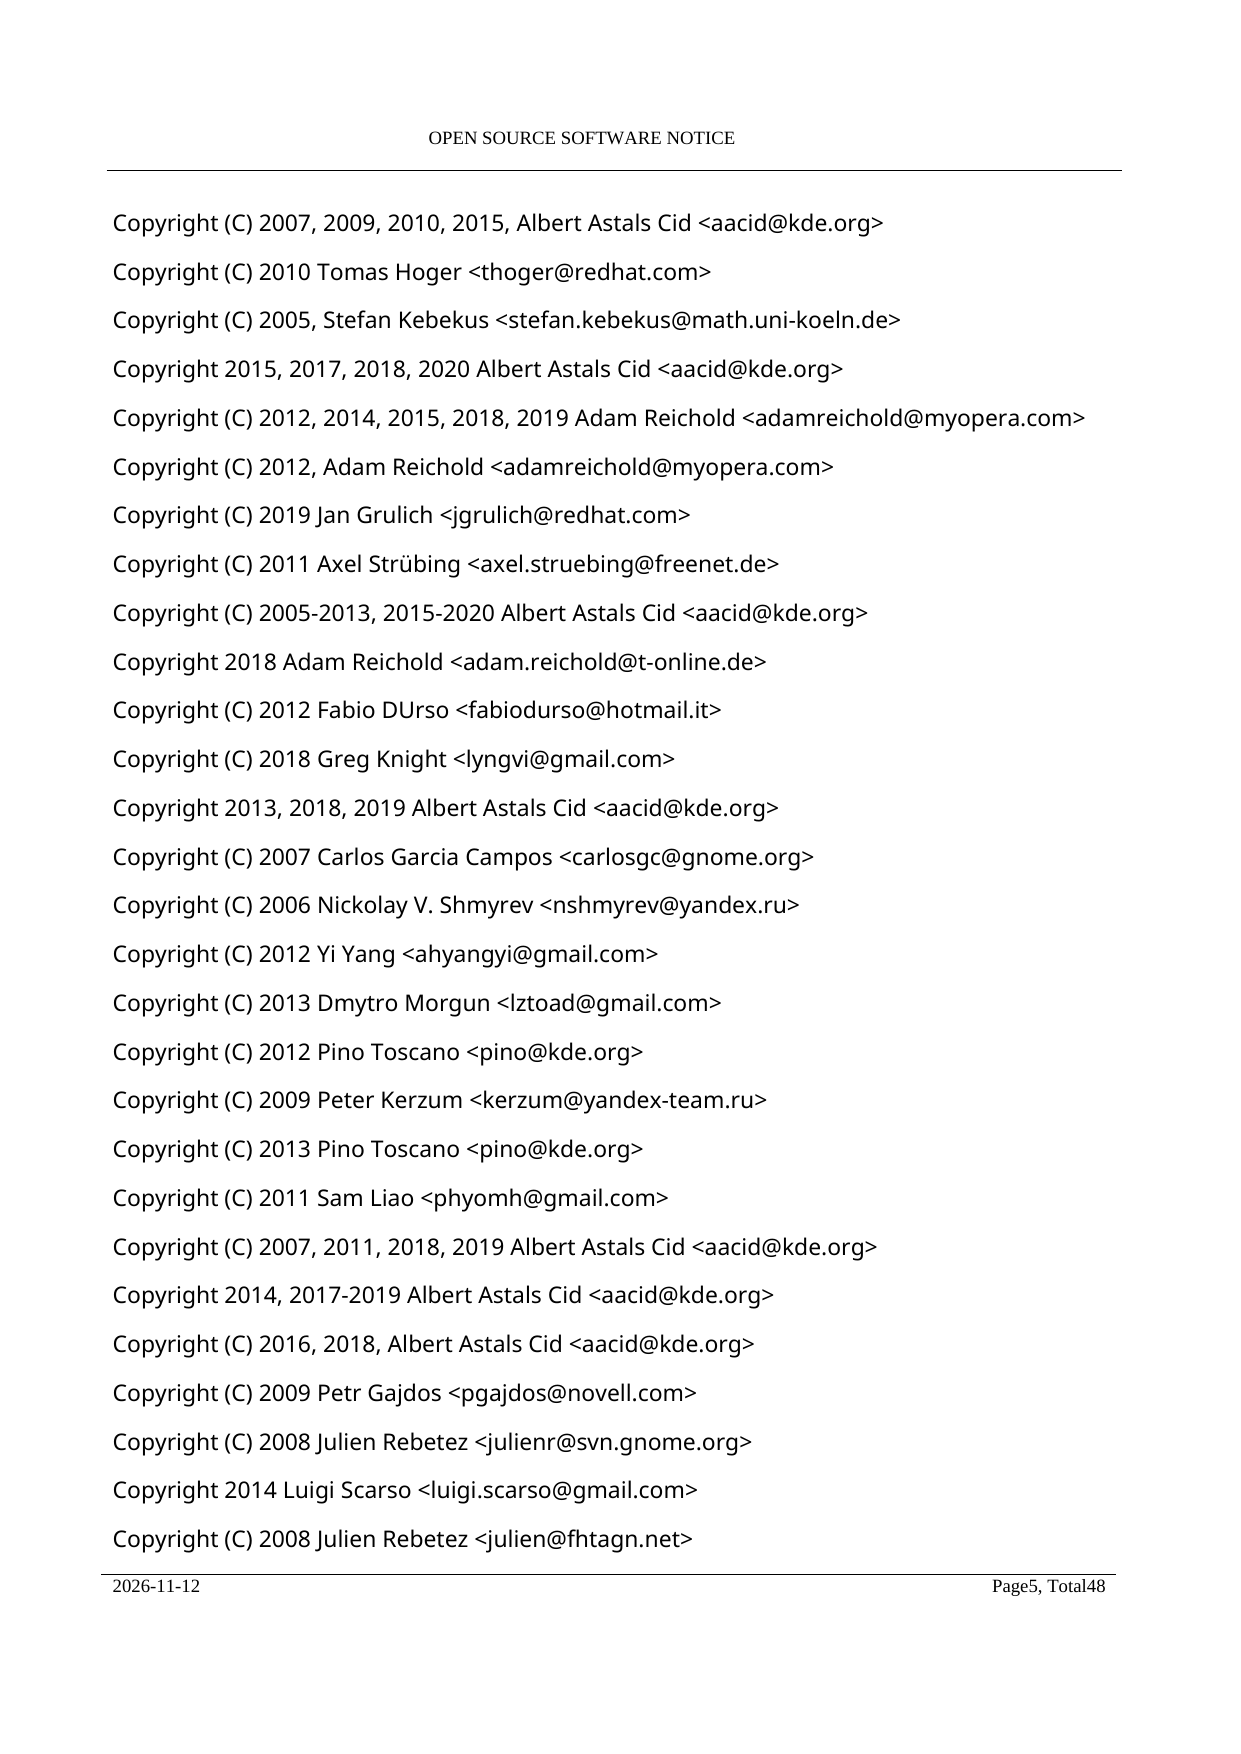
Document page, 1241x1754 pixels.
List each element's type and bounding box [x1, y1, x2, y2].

text [112, 206, 1128, 1555]
